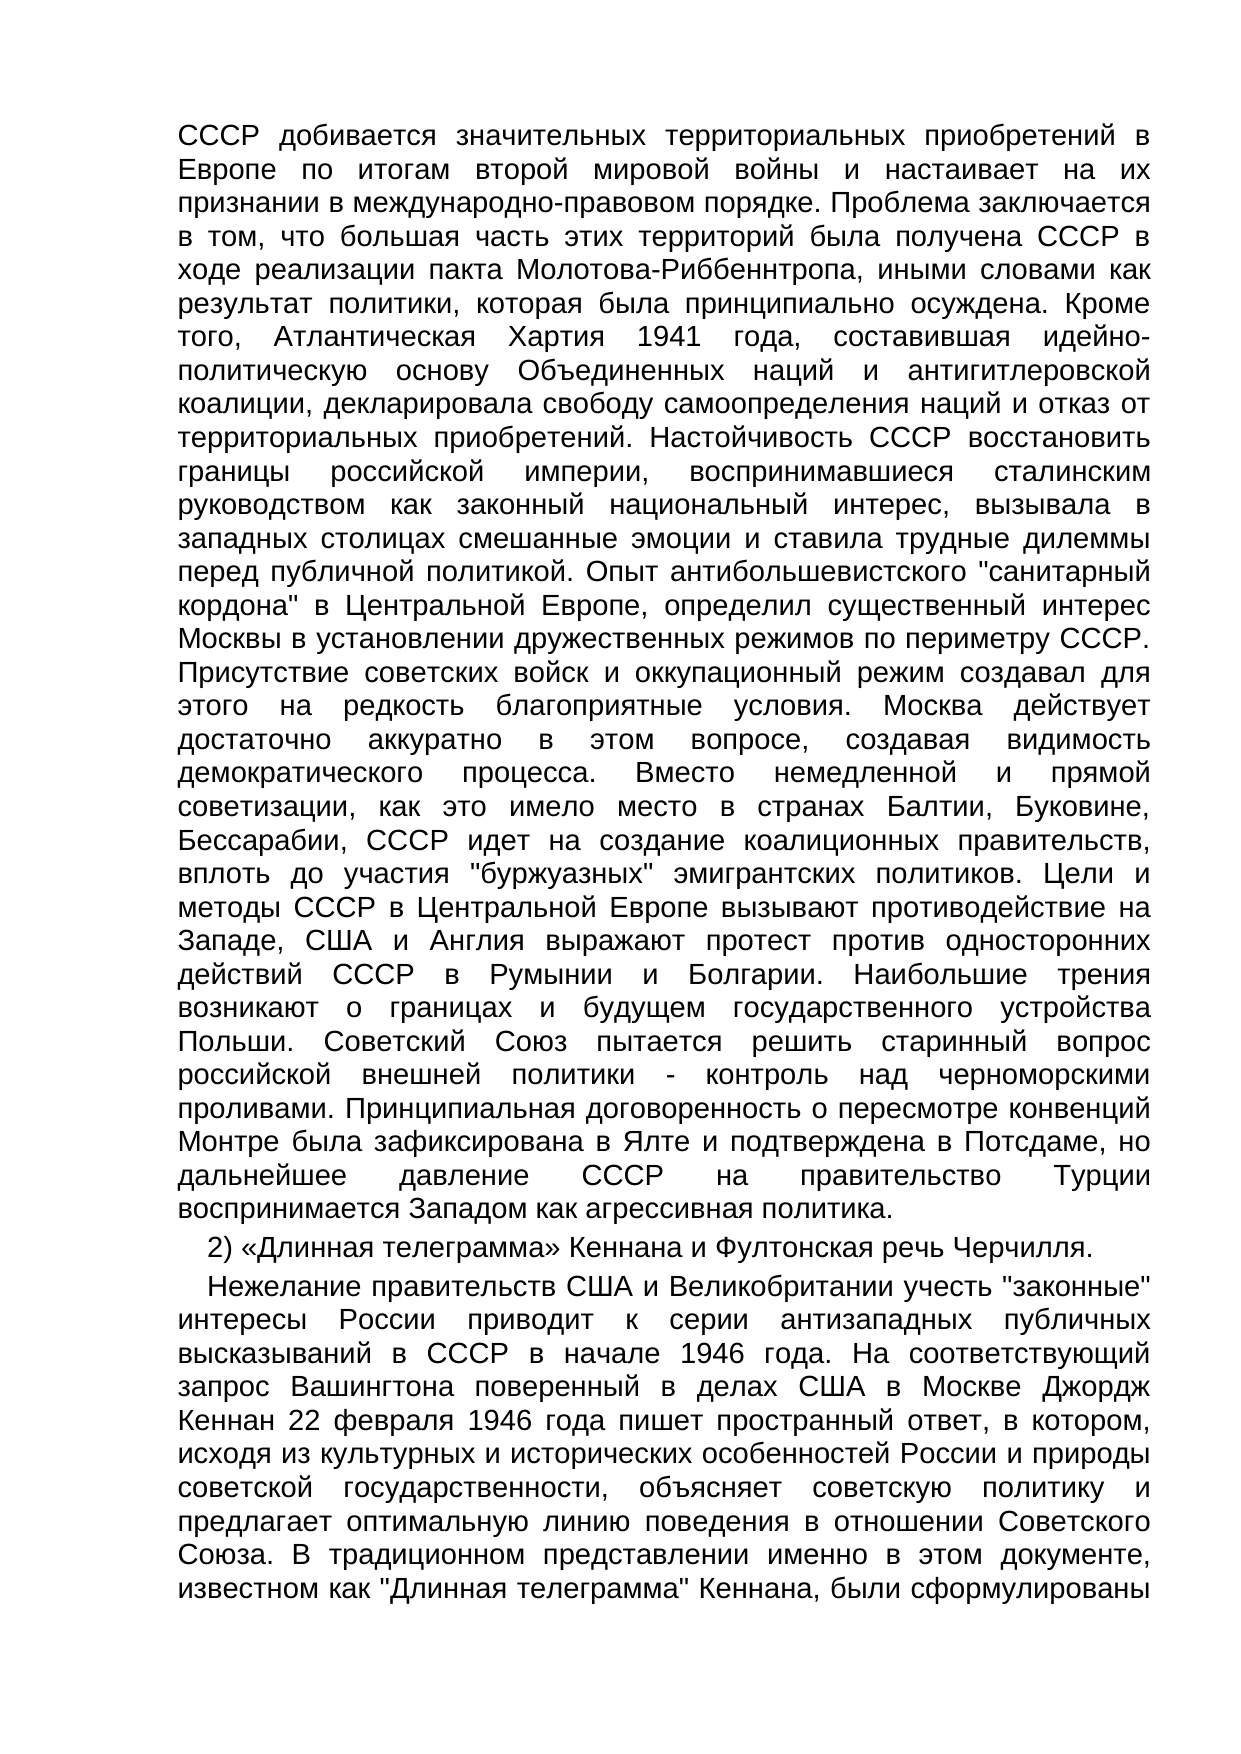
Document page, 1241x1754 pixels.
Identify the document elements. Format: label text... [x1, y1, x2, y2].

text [177, 1269, 1152, 1604]
text СССР добивается значительных территориальных приобретений в Европе по итогам второй мировой войны и настаивает на их признании в международно-правовом порядке. Проблема заключается в том, что большая часть этих территорий была получена СССР в ходе реализации пакта Молотова-Риббеннтропа, иными словами как результат политики, которая была принципиально осуждена. Кроме того, Атлантическая Хартия 1941 года, составившая идейно-политическую основу Объединенных наций и антигитлеровской коалиции, декларировала свободу самоопределения наций и отказ от территориальных приобретений. Настойчивость СССР восстановить границы российской империи, воспринимавшиеся сталинским руководством как законный национальный интерес, вызывала в западных столицах смешанные эмоции и ставила трудные дилеммы перед публичной политикой. Опыт антибольшевистского "санитарный кордона" в Центральной Европе, определил существенный интерес Москвы в установлении дружественных режимов по периметру СССР. Присутствие советских войск и оккупационный режим создавал для этого на редкость благоприятные условия. Москва действует достаточно аккуратно в этом вопросе, создавая видимость демократического процесса. Вместо немедленной и прямой советизации, как это имело место в странах Балтии, Буковине, Бессарабии, СССР идет на создание коалиционных правительств, вплоть до участия "буржуазных" эмигрантских политиков. Цели и методы СССР в Центральной Европе вызывают противодействие на Западе, США и Англия выражают протест против односторонних действий СССР в Румынии и Болгарии. Наибольшие трения возникают о границах и будущем государственного устройства Польши. Советский Союз пытается решить старинный вопрос российской внешней политики - контроль над черноморскими проливами. Принципиальная договоренность о пересмотре конвенций Монтре была зафиксирована в Ялте и подтверждена в Потсдаме, но дальнейшее давление СССР на правительство Турции воспринимается Западом как агрессивная политика. [177, 118, 1152, 1225]
text 2) «Длинная телеграмма» Кеннана и Фултонская речь Черчилля. [177, 1230, 1152, 1264]
